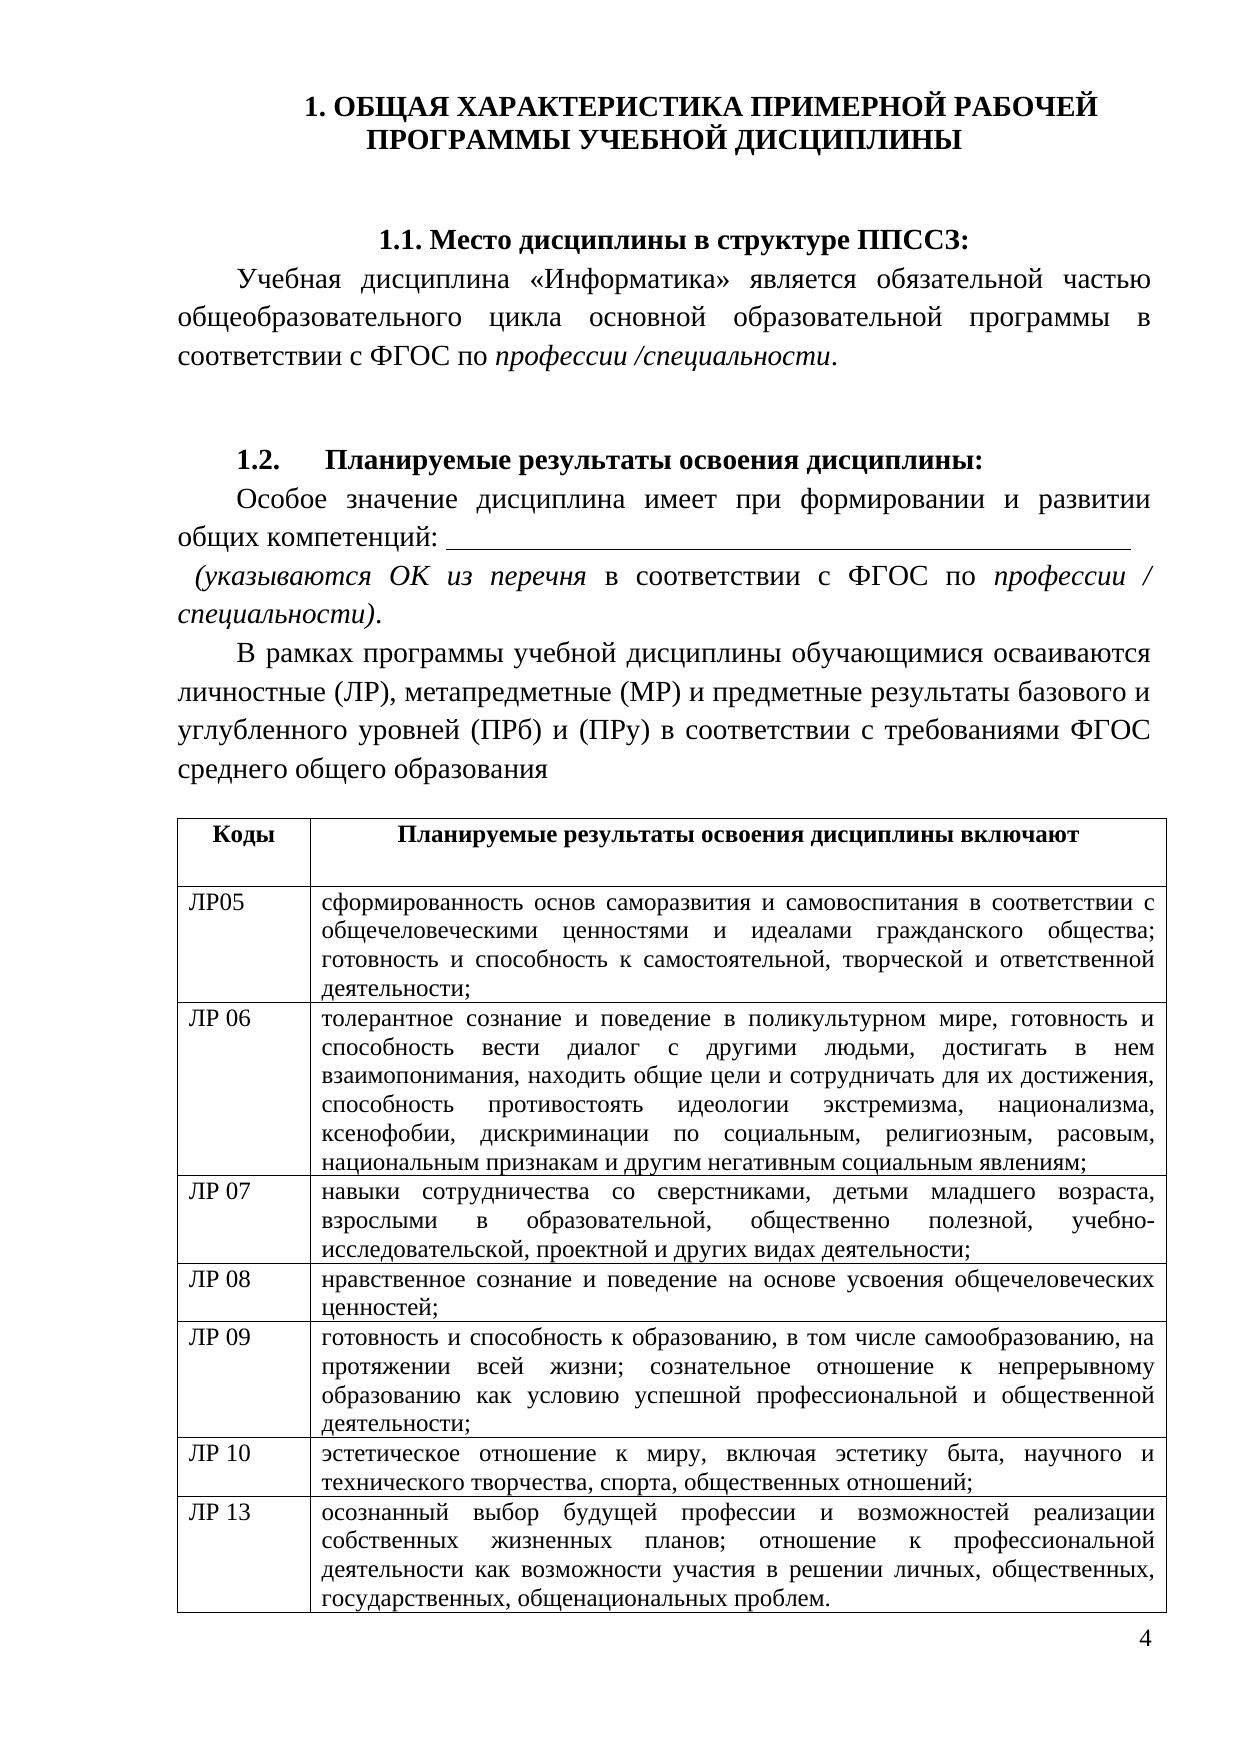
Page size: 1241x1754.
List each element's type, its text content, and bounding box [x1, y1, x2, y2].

table_cell сформированность основ саморазвития и самовоспитания в соответствии с общечеловеческими ценностями и идеалами гражданского общества; готовность и способность к самостоятельной, творческой и ответственной деятельности; [311, 887, 1166, 1002]
text 1.1. Место дисциплины в структуре ППССЗ: [177, 222, 1171, 256]
table_cell толерантное сознание и поведение в поликультурном мире, готовность и способность вести диалог с другими людьми, достигать в нем взаимопонимания, находить общие цели и сотрудничать для их достижения, способность противостоять идеологии экстремизма, национализма, ксенофобии, дискриминации по социальным, религиозным, расовым, национальным признакам и другим негативным социальным явлениям; [311, 1003, 1166, 1175]
text В рамках программы учебной дисциплины обучающимися осваиваются личностные (ЛР), метапредметные (МР) и предметные результаты базового и углубленного уровней (ПРб) и (ПРу) в соответствии с требованиями ФГОС среднего общего образования [177, 635, 1152, 784]
table_cell ЛР 13 [178, 1497, 310, 1612]
table_cell навыки сотрудничества со сверстниками, детьми младшего возраста, взрослыми в образовательной, общественно полезной, учебно-исследовательской, проектной и других видах деятельности; [311, 1176, 1166, 1263]
text Особое значение дисциплина имеет при формировании и развитии общих компетенций: [177, 481, 1152, 553]
table_cell ЛР05 [178, 887, 310, 1002]
table_header Коды [178, 819, 310, 886]
table_cell ЛР 07 [178, 1176, 310, 1263]
table_cell ЛР 10 [178, 1438, 310, 1496]
table_header Планируемые результаты освоения дисциплины включают [311, 819, 1166, 886]
text (указываются ОК из перечня в соответствии с ФГОС по профессии / специальности). [177, 558, 1152, 630]
table_cell ЛР 09 [178, 1322, 310, 1437]
table_cell эстетическое отношение к миру, включая эстетику быта, научного и технического творчества, спорта, общественных отношений; [311, 1438, 1166, 1496]
table_cell осознанный выбор будущей профессии и возможностей реализации собственных жизненных планов; отношение к профессиональной деятельности как возможности участия в решении личных, общественных, государственных, общенациональных проблем. [311, 1497, 1166, 1612]
table_cell ЛР 06 [178, 1003, 310, 1175]
table_cell готовность и способность к образованию, в том числе самообразованию, на протяжении всей жизни; сознательное отношение к непрерывному образованию как условию успешной профессиональной и общественной деятельности; [311, 1322, 1166, 1437]
list Планируемые результаты освоения дисциплины: [177, 442, 1152, 476]
table_cell ЛР 08 [178, 1264, 310, 1321]
text 1. ОБЩАЯ ХАРАКТЕРИСТИКА ПРИМЕРНОЙ РАБОЧЕЙ ПРОГРАММЫ УЧЕБНОЙ ДИСЦИПЛИНЫ [177, 89, 1152, 156]
table_cell нравственное сознание и поведение на основе усвоения общечеловеческих ценностей; [311, 1264, 1166, 1321]
text Учебная дисциплина «Информатика» является обязательной частью общеобразовательного цикла основной образовательной программы в соответствии с ФГОС по профессии /специальности. [177, 261, 1152, 371]
